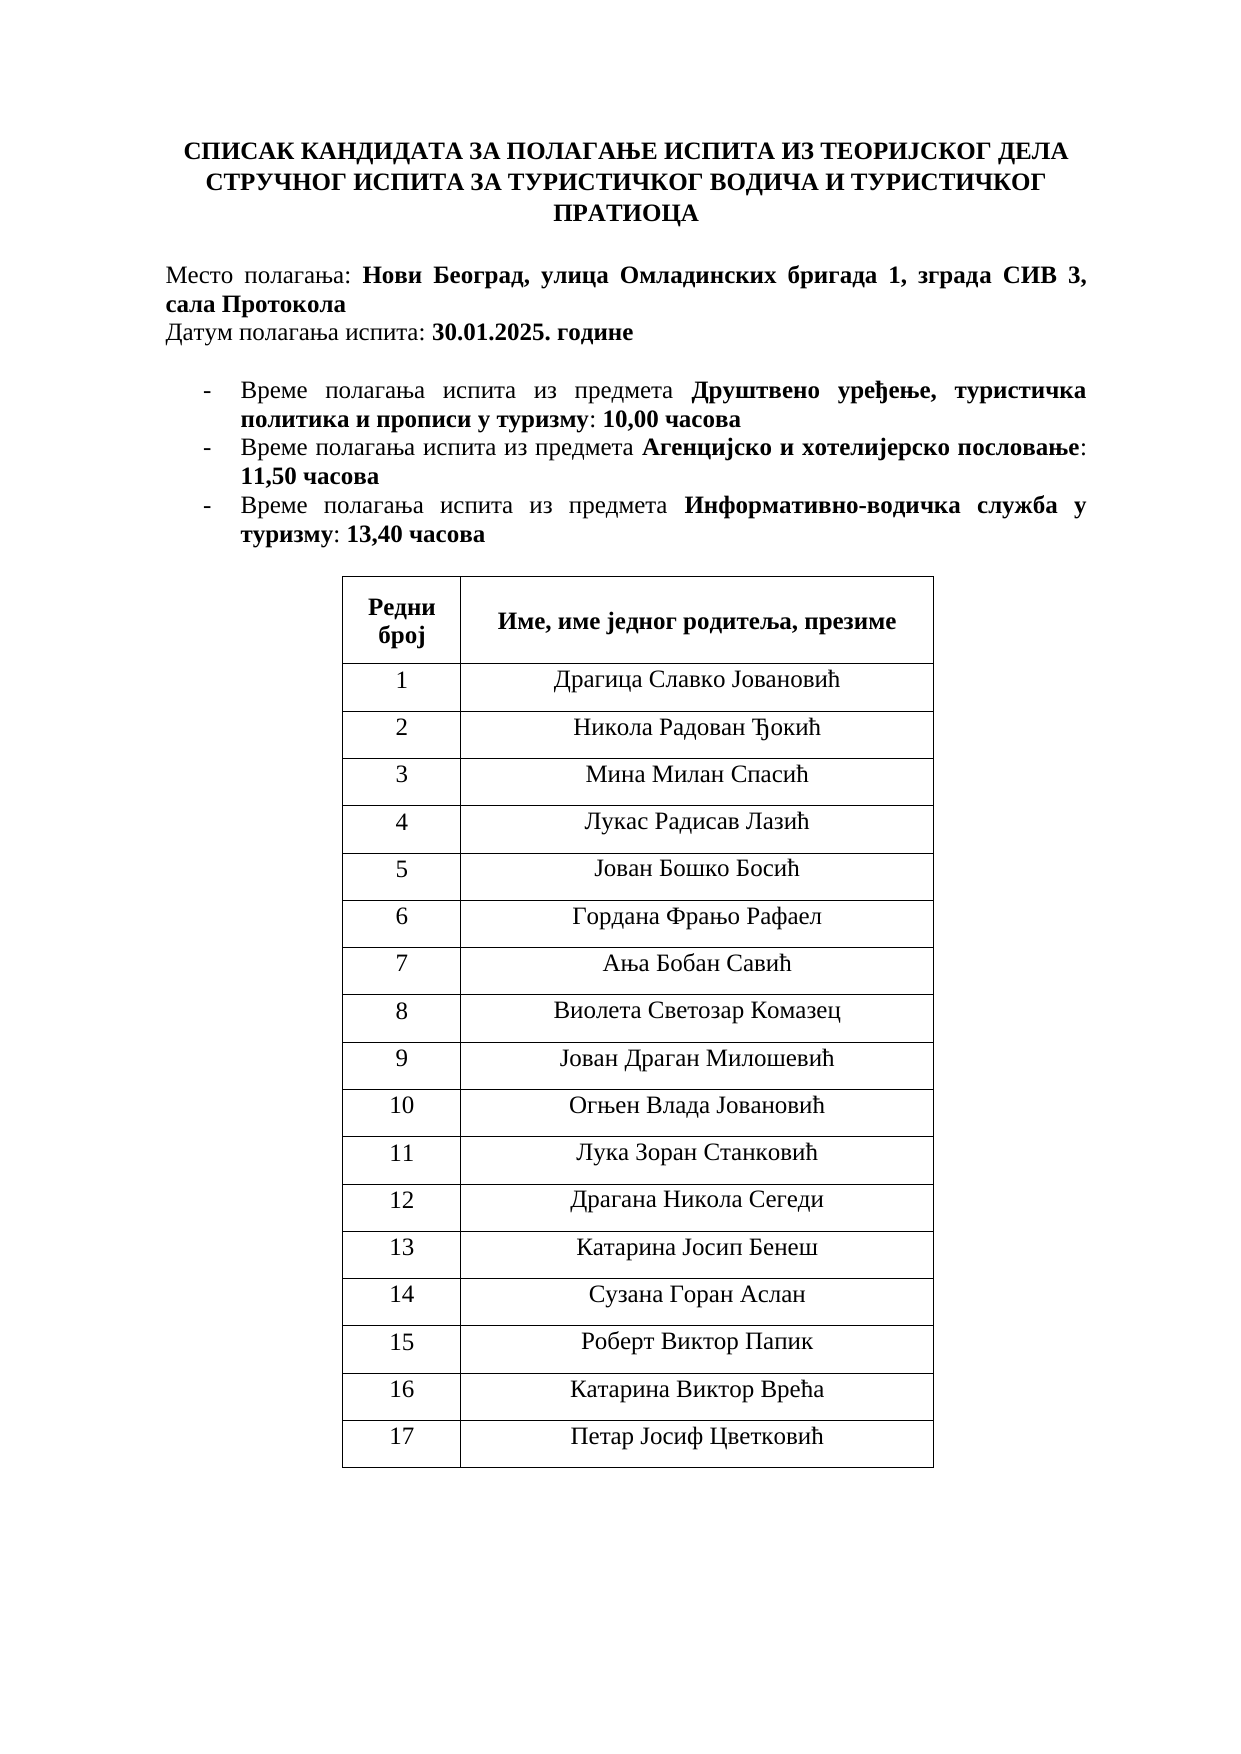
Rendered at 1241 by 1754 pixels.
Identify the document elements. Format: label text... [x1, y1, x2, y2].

table_cell Јован Бошко Босић [461, 854, 933, 900]
table_cell Никола Радован Ђокић [461, 712, 933, 758]
table_cell Драгица Славко Јовановић [461, 664, 933, 711]
table_cell Јован Драган Милошевић [461, 1043, 933, 1089]
table_cell Драгана Никола Сегеди [461, 1185, 933, 1231]
list Време полагања испита из предмета Друштвено уређење, туристичка политика и прописи у туризму: 10,00 часова [203, 375, 1087, 432]
table_cell 6 [343, 901, 460, 947]
table_cell Мина Милан Спасић [461, 759, 933, 805]
table_cell Сузана Горан Аслан [461, 1279, 933, 1325]
text Датум полагања испита: 30.01.2025. године [165, 317, 1087, 346]
table_cell 10 [343, 1090, 460, 1136]
table_header Редни број [343, 577, 460, 663]
table_cell 15 [343, 1326, 460, 1373]
table_cell 5 [343, 854, 460, 900]
table_cell 11 [343, 1137, 460, 1183]
table_cell 4 [343, 806, 460, 852]
table_cell 17 [343, 1421, 460, 1467]
table_cell Ања Бобан Савић [461, 948, 933, 994]
table_cell 1 [343, 664, 460, 711]
table_cell Лукас Радисав Лазић [461, 806, 933, 852]
table_cell Роберт Виктор Папик [461, 1326, 933, 1373]
table_cell Виолета Светозар Комазец [461, 995, 933, 1042]
table_cell 14 [343, 1279, 460, 1325]
table_cell 16 [343, 1374, 460, 1420]
table_cell Лука Зоран Станковић [461, 1137, 933, 1183]
table_cell Катарина Виктор Врећа [461, 1374, 933, 1420]
table_cell 13 [343, 1232, 460, 1278]
table_cell 12 [343, 1185, 460, 1231]
text СПИСАК КАНДИДАТА ЗА ПОЛАГАЊЕ ИСПИТА ИЗ ТЕОРИЈСКОГ ДЕЛА СТРУЧНОГ ИСПИТА ЗА ТУРИСТИЧКОГ ВОДИЧА И ТУРИСТИЧКОГ ПРАТИОЦА [165, 136, 1087, 227]
table_cell Катарина Јосип Бенеш [461, 1232, 933, 1278]
table_header Име, име једног родитеља, презиме [461, 577, 933, 663]
list Време полагања испита из предмета Информативно-водичка служба у туризму: 13,40 часова [203, 490, 1087, 547]
table_cell 2 [343, 712, 460, 758]
table_cell 8 [343, 995, 460, 1042]
text Место полагања: Нови Београд, улица Омладинских бригада 1, зграда СИВ 3, сала Протокола [165, 260, 1087, 317]
list Време полагања испита из предмета Агенцијско и хотелијерско пословање: 11,50 часова [203, 432, 1087, 490]
table_cell 9 [343, 1043, 460, 1089]
table_cell Огњен Влада Јовановић [461, 1090, 933, 1136]
table_cell 7 [343, 948, 460, 994]
table_cell Гордана Фрањо Рафаел [461, 901, 933, 947]
table_cell Петар Јосиф Цветковић [461, 1421, 933, 1467]
table_cell 3 [343, 759, 460, 805]
